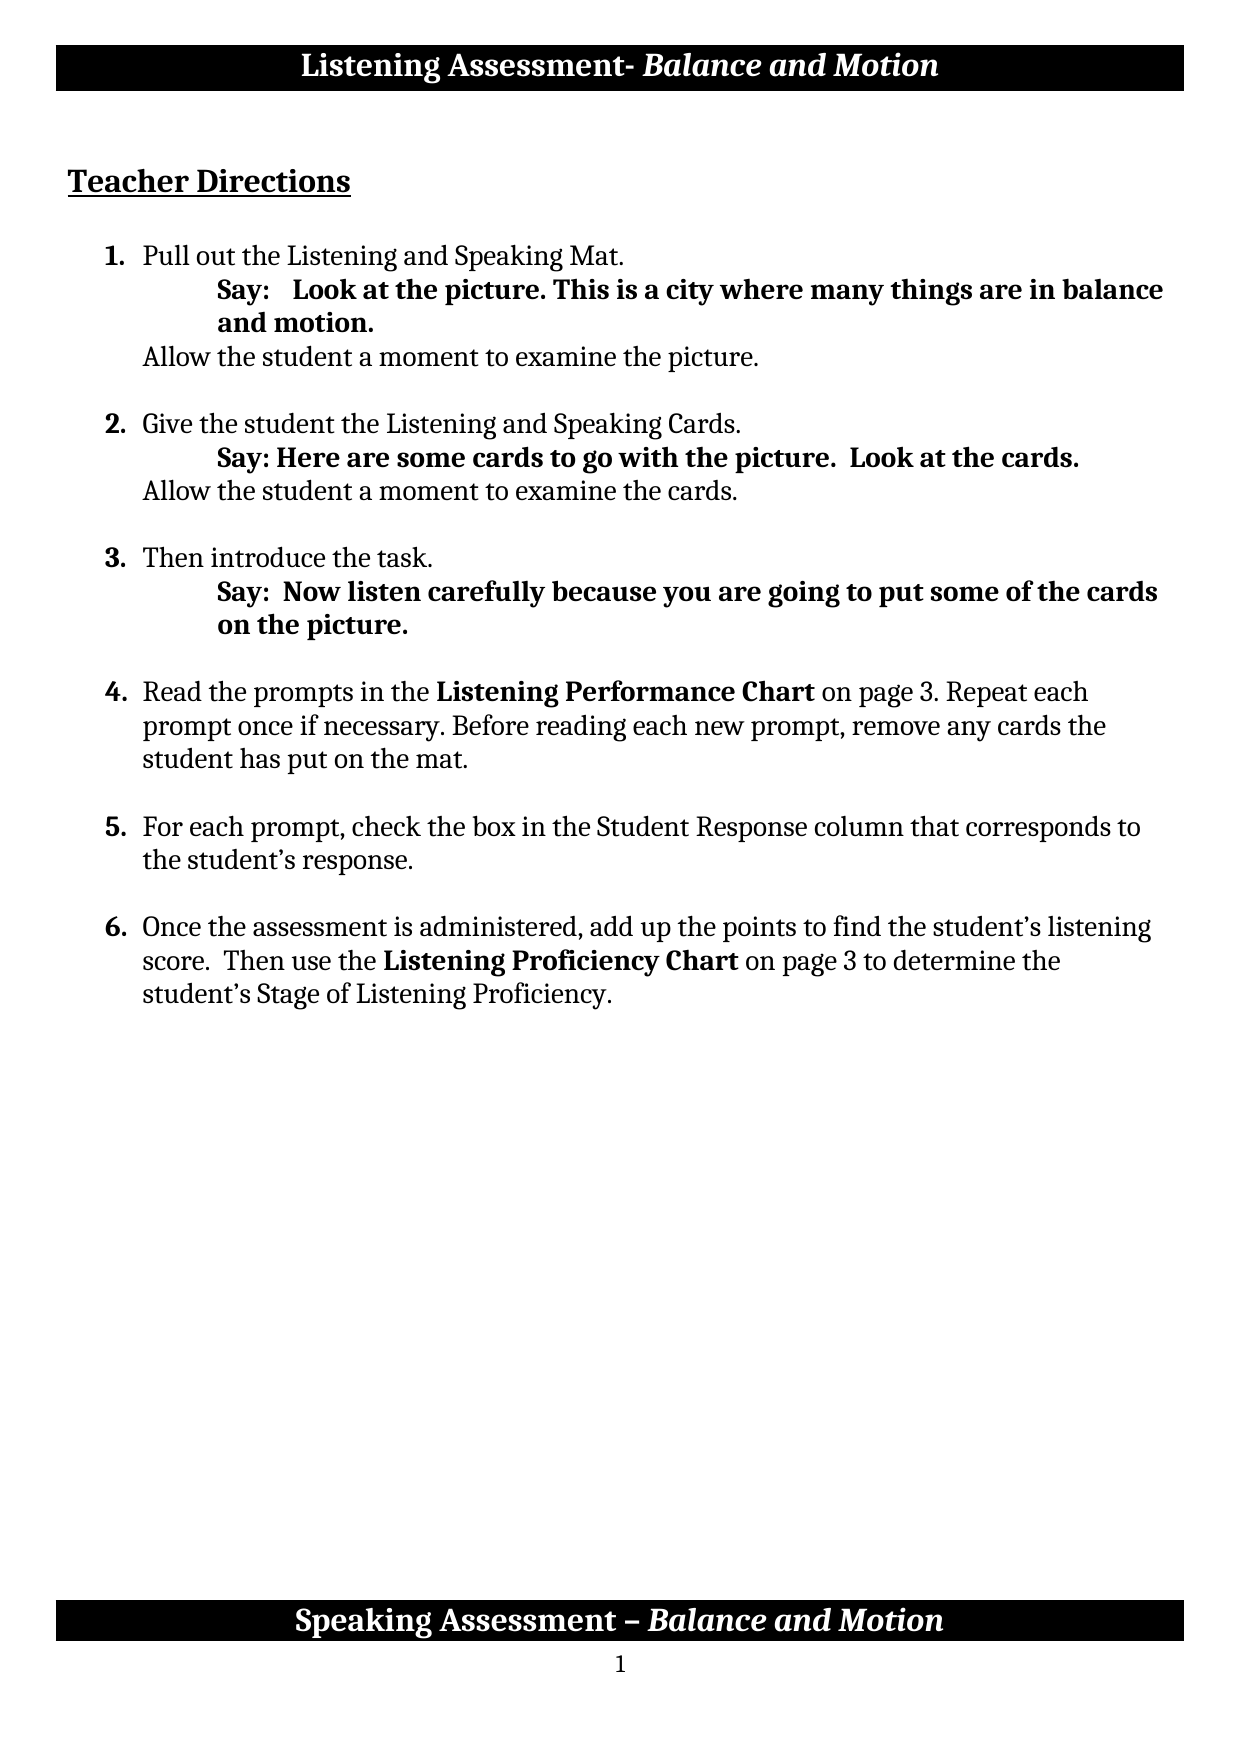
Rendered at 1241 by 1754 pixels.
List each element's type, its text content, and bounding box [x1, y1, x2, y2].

text Allow the student a moment to examine the cards. [105, 474, 1173, 508]
text Say: Now listen carefully because you are going to put some of the cards on the picture. [217, 575, 1173, 642]
text Teacher Directions [67, 163, 1173, 201]
list For each prompt, check the box in the Student Response column that corresponds to the student’s response. [105, 810, 1173, 877]
list Once the assessment is administered, add up the points to find the student’s listening score. Then use the Listening Proficiency Chart on page 3 to determine the student’s Stage of Listening Proficiency. [105, 910, 1173, 1011]
table_header Listening Assessment- Balance and Motion [57, 46, 1183, 90]
list Pull out the Listening and Speaking Mat. [105, 239, 1173, 273]
text Say: Look at the picture. This is a city where many things are in balance and motion. [217, 273, 1173, 340]
table_header Speaking Assessment – Balance and Motion [57, 1601, 1183, 1640]
list Read the prompts in the Listening Performance Chart on page 3. Repeat each prompt once if necessary. Before reading each new prompt, remove any cards the student has put on the mat. [105, 676, 1173, 776]
list Give the student the Listening and Speaking Cards. [105, 407, 1173, 441]
list Then introduce the task. [105, 541, 1173, 575]
list Allow the student a moment to examine the picture. [142, 340, 1173, 374]
text Say: Here are some cards to go with the picture. Look at the cards. [217, 441, 1173, 474]
